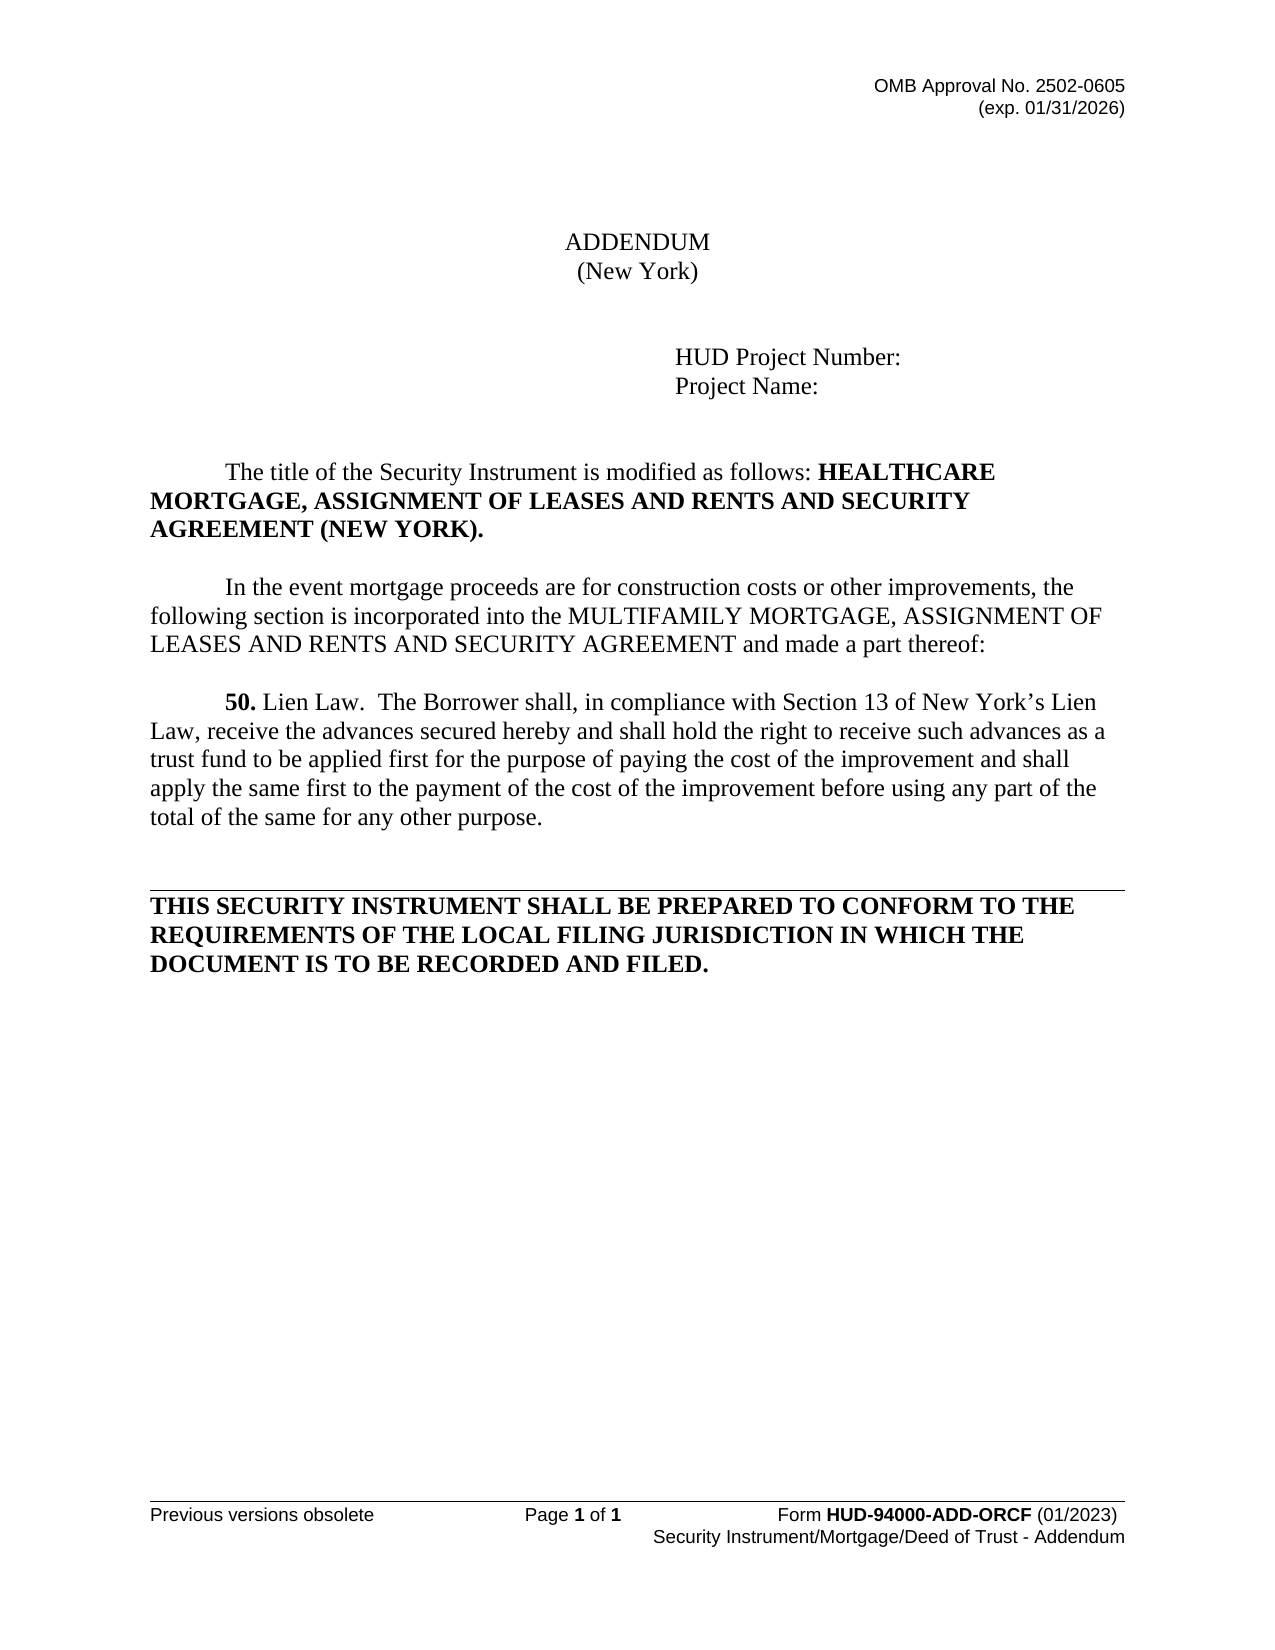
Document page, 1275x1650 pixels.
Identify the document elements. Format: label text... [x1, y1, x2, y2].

text Project Name: [600, 371, 1125, 399]
text The title of the Security Instrument is modified as follows: HEALTHCARE MORTGAGE, ASSIGNMENT OF LEASES AND RENTS AND SECURITY AGREEMENT (NEW YORK). [150, 457, 1125, 543]
text 50. Lien Law. The Borrower shall, in compliance with Section 13 of New York’s Lien Law, receive the advances secured hereby and shall hold the right to receive such advances as a trust fund to be applied first for the purpose of paying the cost of the improvement and shall apply the same first to the payment of the cost of the improvement before using any part of the total of the same for any other purpose. [150, 687, 1125, 831]
text (New York) [150, 256, 1125, 284]
text THIS SECURITY INSTRUMENT SHALL BE PREPARED TO CONFORM TO THE REQUIREMENTS OF THE LOCAL FILING JURISDICTION IN WHICH THE DOCUMENT IS TO BE RECORDED AND FILED. [150, 891, 1125, 978]
text HUD Project Number: [600, 342, 1125, 371]
text In the event mortgage proceeds are for construction costs or other improvements, the following section is incorporated into the MULTIFAMILY MORTGAGE, ASSIGNMENT OF LEASES AND RENTS AND SECURITY AGREEMENT and made a part thereof: [150, 572, 1125, 658]
text ADDENDUM [150, 227, 1125, 256]
